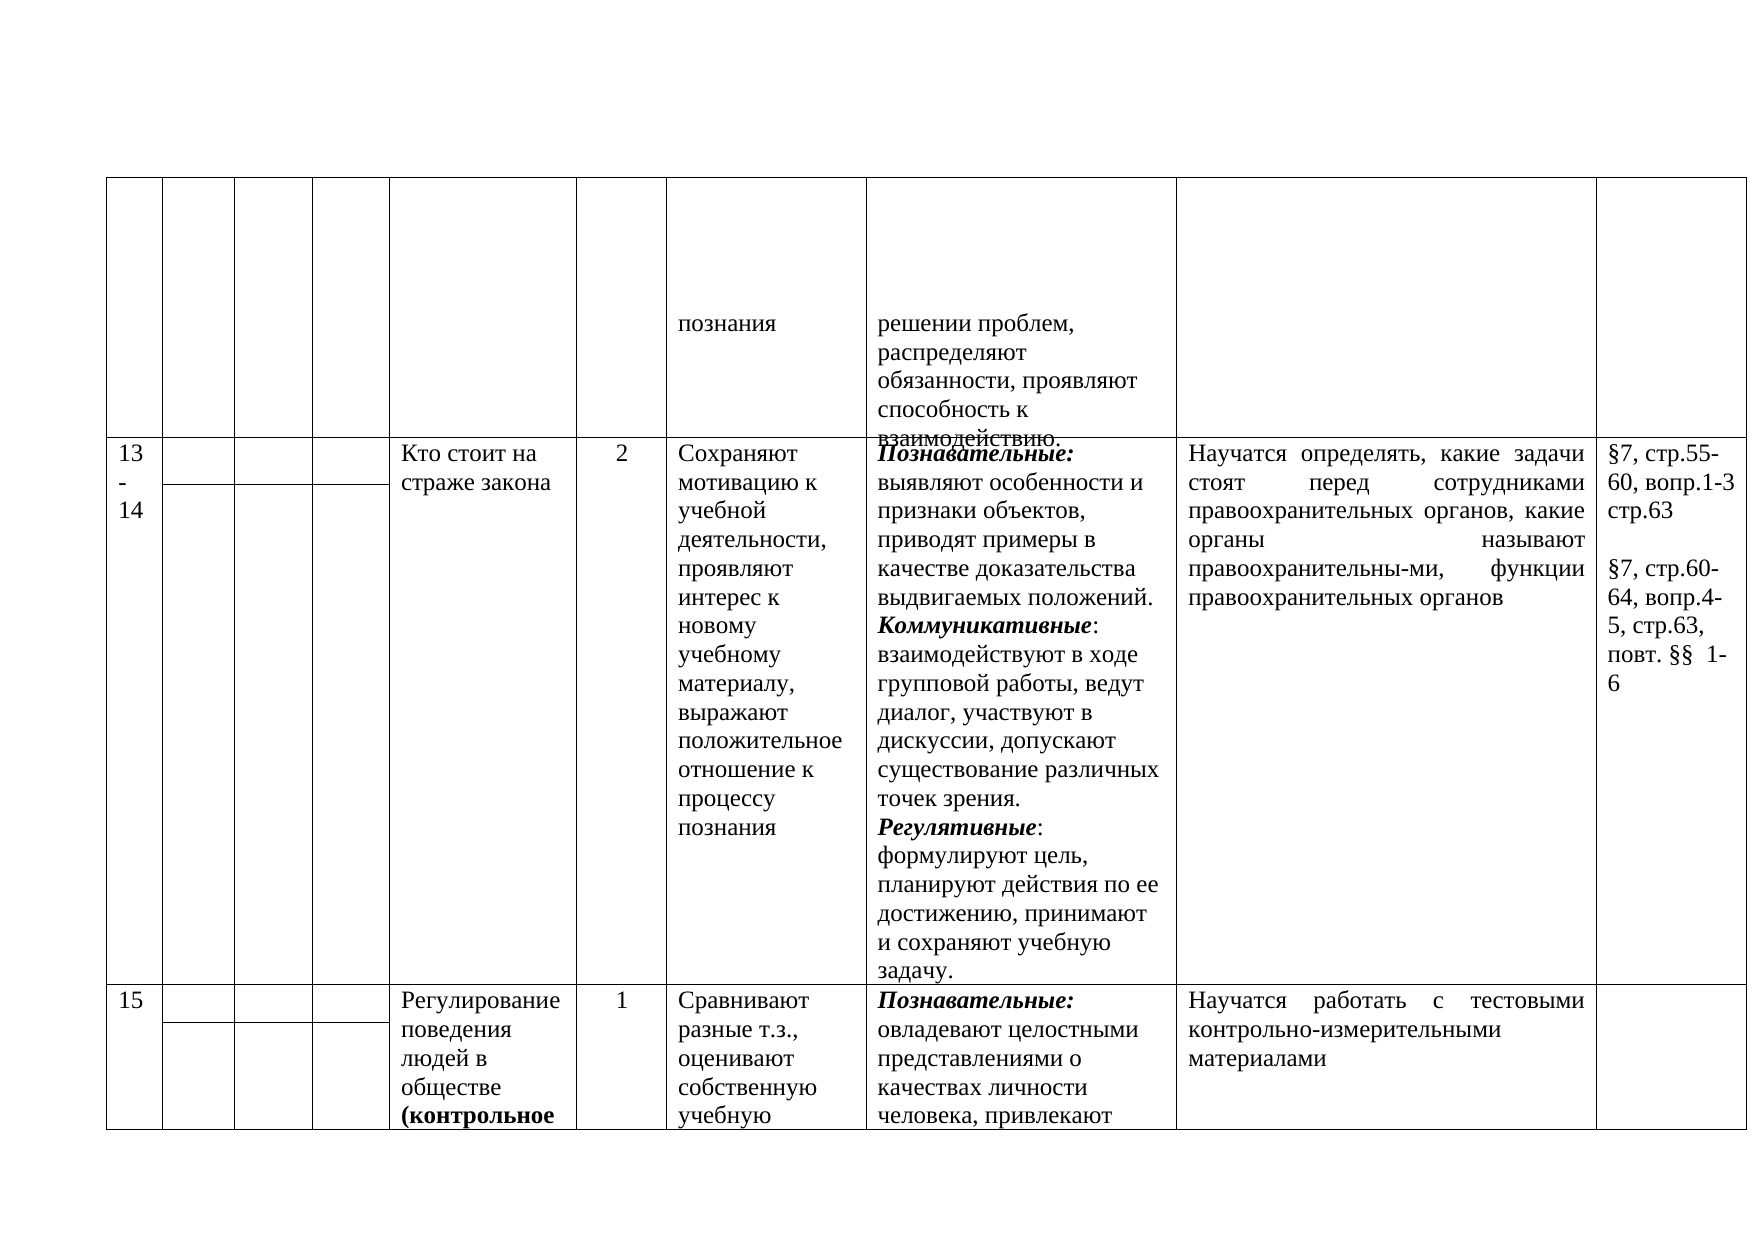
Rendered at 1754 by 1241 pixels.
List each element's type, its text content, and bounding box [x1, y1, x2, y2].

table_cell [313, 485, 389, 984]
table_cell [163, 985, 234, 1022]
table_cell 2 [577, 438, 666, 984]
table_cell 1 [577, 985, 666, 1129]
table_cell Познавательные: выявляют особенности и признаки объектов, приводят примеры в качестве доказательства выдвигаемых положений. Коммуникативные: взаимодействуют в ходе групповой работы, ведут диалог, участвуют в дискуссии, допускают существование различных точек зрения. Регулятивные: формулируют цель, планируют действия по ее достижению, принимают и сохраняют учебную задачу. [867, 438, 1176, 984]
table_cell Регулирование поведения людей в обществе (контрольное тестирование №1) [390, 985, 576, 1129]
table_cell [313, 438, 389, 484]
table_cell [163, 485, 234, 984]
table_cell [313, 985, 389, 1022]
table_cell [235, 485, 312, 984]
table_cell §7, стр.55-60, вопр.1-3 стр.63 §7, стр.60-64, вопр.4-5, стр.63, повт. §§ 1-6 [1597, 438, 1746, 984]
table_cell [235, 985, 312, 1022]
table_cell [235, 1023, 312, 1129]
table_cell [1597, 985, 1746, 1129]
table_cell Кто стоит на страже закона [390, 438, 576, 984]
table_cell Научатся определять, какие задачи стоят перед сотрудниками правоохранительных органов, какие органы называют правоохранительны-ми, функции правоохранительных органов [1177, 438, 1596, 984]
table_cell [235, 438, 312, 484]
table_cell Сравнивают разные т.з., оценивают собственную учебную деятельность, сохраняют мотивацию к учебной деятельности. [667, 985, 866, 1129]
table_cell Научатся работать с тестовыми контрольно-измерительными материалами [1177, 985, 1596, 1129]
table_cell 13-14 [107, 438, 162, 984]
table_cell [163, 1023, 234, 1129]
table_cell [163, 438, 234, 484]
table_cell 15 [107, 985, 162, 1129]
table_cell [313, 1023, 389, 1129]
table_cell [1597, 178, 1746, 437]
table_cell Познавательные: овладевают целостными представлениями о качествах личности человека, привлекают информацию, полученную ранее, для решения проблемной задачи. Коммуникативные: планируют цели и способы взаимодействия, обмениваются мнениями, участвуют в коллективном обсуждении проблем, распределяют обязанности, проявляют способность к взаимодействию. Регулятивные: учитывают ориентиры, данные учителем, при освоении нового учебного материала. [867, 985, 1176, 1129]
table_cell Сохраняют мотивацию к учебной деятельности, проявляют интерес к новому учебному материалу, выражают положительное отношение к процессу познания [667, 438, 866, 984]
